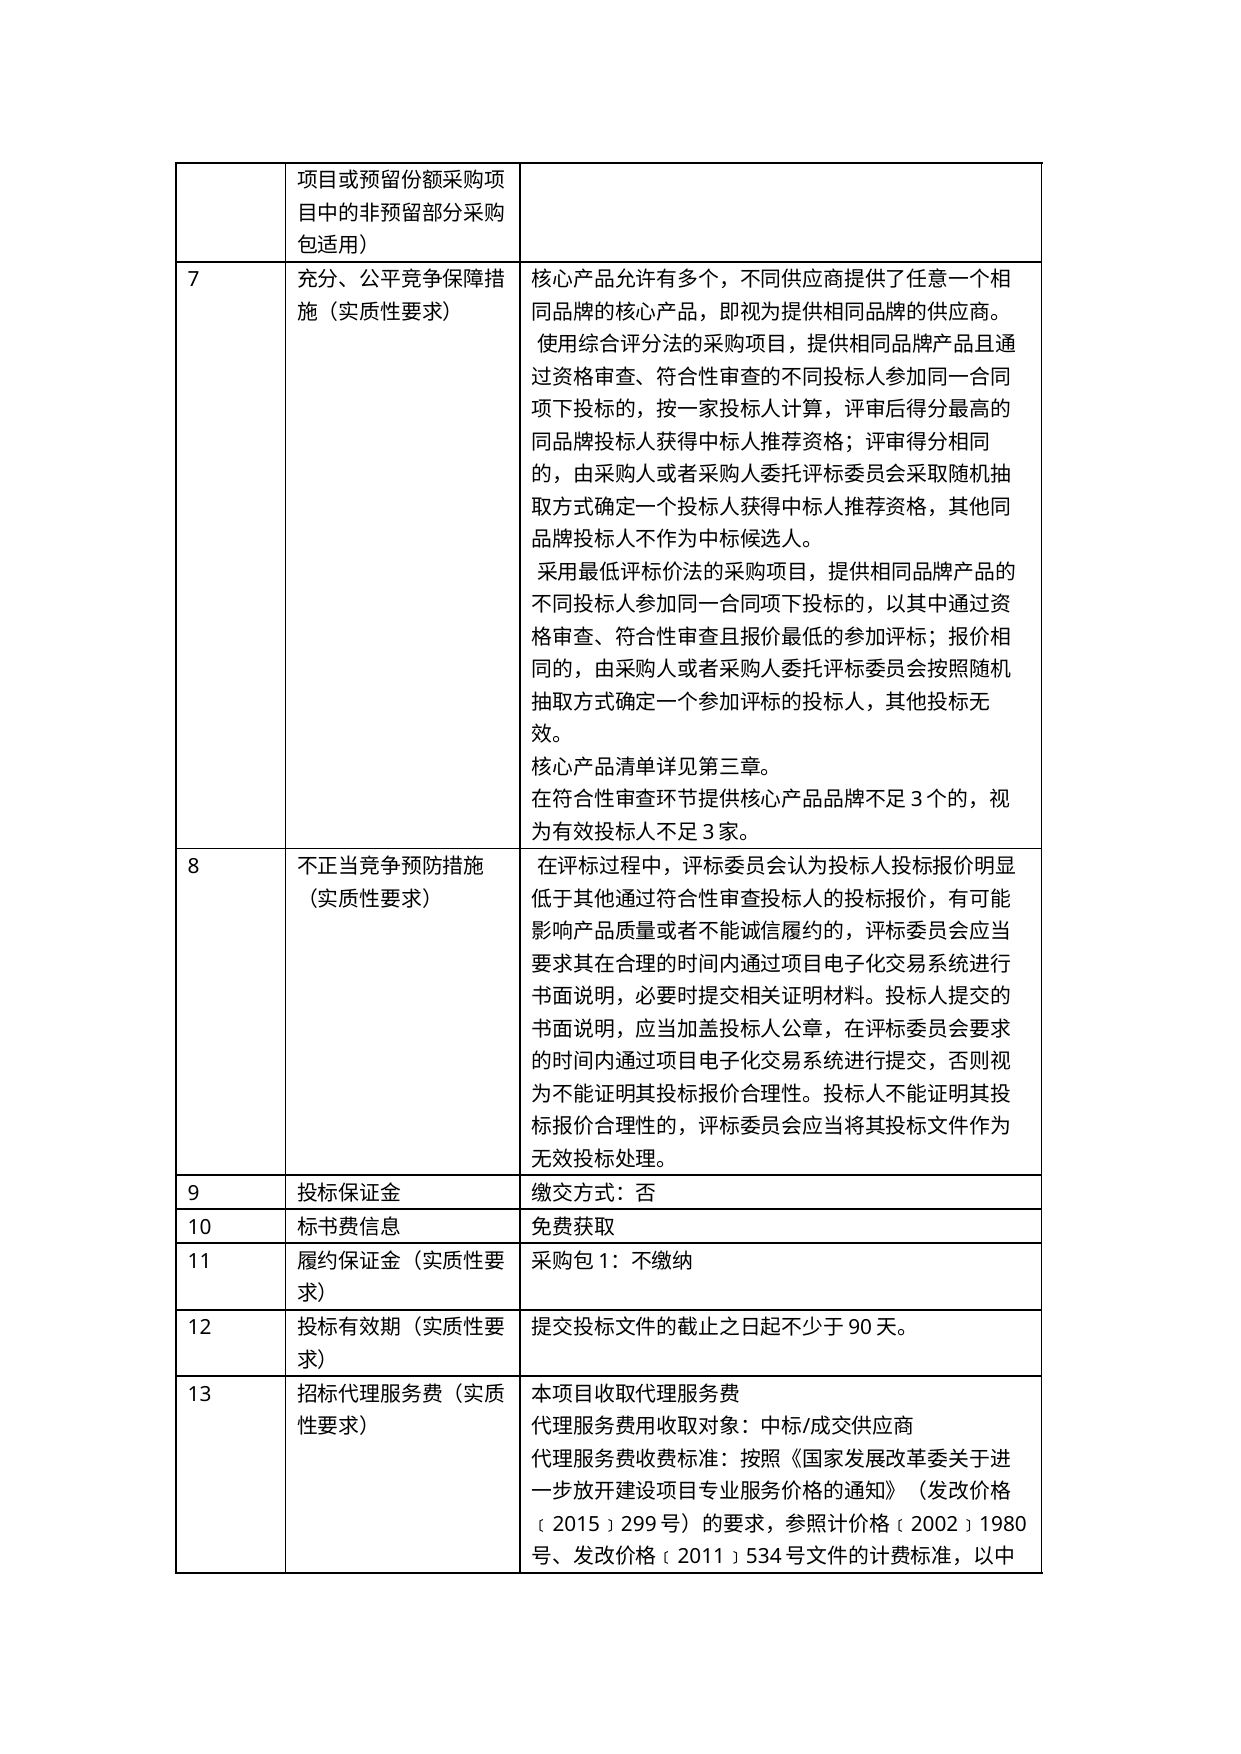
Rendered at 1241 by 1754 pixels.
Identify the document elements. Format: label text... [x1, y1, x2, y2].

table_cell 8 [177, 849, 285, 1174]
table_cell 9 [177, 1176, 285, 1208]
table_cell 缴交方式：否 [521, 1176, 1041, 1208]
table_cell 投标有效期（实质性要求） [286, 1311, 519, 1375]
table_cell 11 [177, 1244, 285, 1309]
table_cell 招标代理服务费（实质性要求） [286, 1377, 519, 1572]
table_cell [521, 164, 1041, 261]
table_cell 核心产品允许有多个，不同供应商提供了任意一个相同品牌的核心产品，即视为提供相同品牌的供应商。 使用综合评分法的采购项目，提供相同品牌产品且通过资格审查、符合性审查的不同投标人参加同一合同项下投标的，按一家投标人计算，评审后得分最高的同品牌投标人获得中标人推荐资格；评审得分相同的，由采购人或者采购人委托评标委员会采取随机抽取方式确定一个投标人获得中标人推荐资格，其他同品牌投标人不作为中标候选人。 采用最低评标价法的采购项目，提供相同品牌产品的不同投标人参加同一合同项下投标的，以其中通过资格审查、符合性审查且报价最低的参加评标；报价相同的，由采购人或者采购人委托评标委员会按照随机抽取方式确定一个参加评标的投标人，其他投标无效。 核心产品清单详见第三章。 在符合性审查环节提供核心产品品牌不足3个的，视为有效投标人不足3家。 [521, 263, 1041, 848]
table_cell 不正当竞争预防措施（实质性要求） [286, 849, 519, 1174]
table_cell 13 [177, 1377, 285, 1572]
table_cell 采购包1：不缴纳 [521, 1244, 1041, 1309]
table_cell 10 [177, 1210, 285, 1242]
table_cell 6 [177, 164, 285, 261]
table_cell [286, 164, 519, 261]
table_cell 在评标过程中，评标委员会认为投标人投标报价明显低于其他通过符合性审查投标人的投标报价，有可能影响产品质量或者不能诚信履约的，评标委员会应当要求其在合理的时间内通过项目电子化交易系统进行书面说明，必要时提交相关证明材料。投标人提交的书面说明，应当加盖投标人公章，在评标委员会要求的时间内通过项目电子化交易系统进行提交，否则视为不能证明其投标报价合理性。投标人不能证明其投标报价合理性的，评标委员会应当将其投标文件作为无效投标处理。 [521, 849, 1041, 1174]
table_cell 免费获取 [521, 1210, 1041, 1242]
table_cell 充分、公平竞争保障措施（实质性要求） [286, 263, 519, 848]
table_cell 标书费信息 [286, 1210, 519, 1242]
table_cell 7 [177, 263, 285, 848]
table_cell 12 [177, 1311, 285, 1375]
table_cell 投标保证金 [286, 1176, 519, 1208]
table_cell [521, 1377, 1041, 1572]
table_cell 履约保证金（实质性要求） [286, 1244, 519, 1309]
table_cell 提交投标文件的截止之日起不少于90天。 [521, 1311, 1041, 1375]
